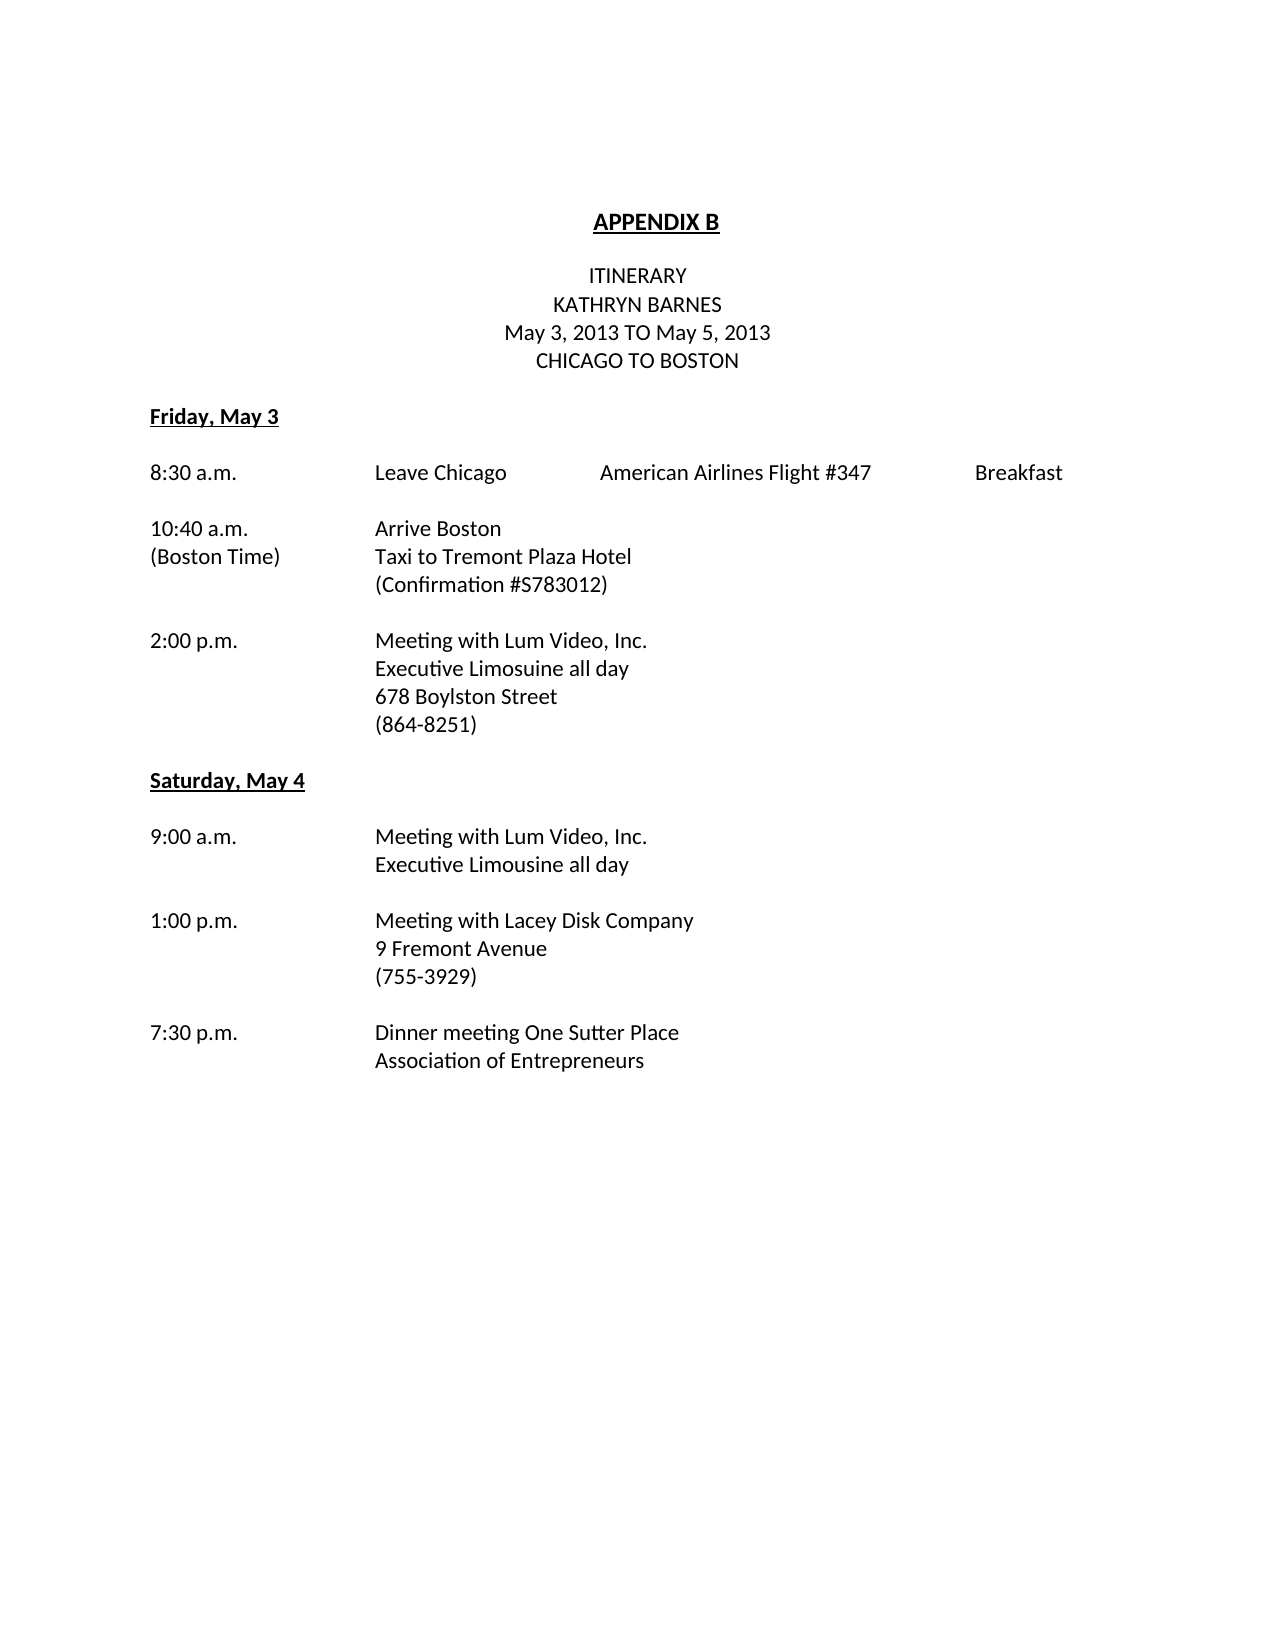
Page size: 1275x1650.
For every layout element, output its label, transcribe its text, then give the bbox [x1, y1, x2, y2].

text Executive Limosuine all day [150, 654, 1125, 682]
text 2:00 p.m. Meeting with Lum Video, Inc. [150, 626, 1125, 654]
text 7:30 p.m. Dinner meeting One Sutter Place [150, 1018, 1125, 1046]
text Friday, May 3 [150, 402, 1125, 430]
text 10:40 a.m. Arrive Boston [150, 514, 1125, 542]
text KATHRYN BARNES [150, 290, 1125, 318]
text 678 Boylston Street [150, 682, 1125, 710]
text Association of Entrepreneurs [150, 1046, 1125, 1074]
text (Confirmation #S783012) [150, 570, 1125, 598]
text Saturday, May 4 [150, 766, 1125, 794]
text (Boston Time) Taxi to Tremont Plaza Hotel [150, 542, 1125, 570]
text APPENDIX B [187, 206, 1125, 236]
text Executive Limousine all day [150, 850, 1125, 878]
text 1:00 p.m. Meeting with Lacey Disk Company [150, 906, 1125, 934]
text 9:00 a.m. Meeting with Lum Video, Inc. [150, 822, 1125, 850]
text May 3, 2013 TO May 5, 2013 [150, 318, 1125, 346]
text CHICAGO TO BOSTON [150, 346, 1125, 374]
text 8:30 a.m. Leave Chicago American Airlines Flight #347 Breakfast [150, 458, 1125, 486]
text (864-8251) [150, 710, 1125, 738]
text 9 Fremont Avenue [150, 934, 1125, 962]
text (755-3929) [150, 962, 1125, 990]
text ITINERARY [150, 262, 1125, 290]
